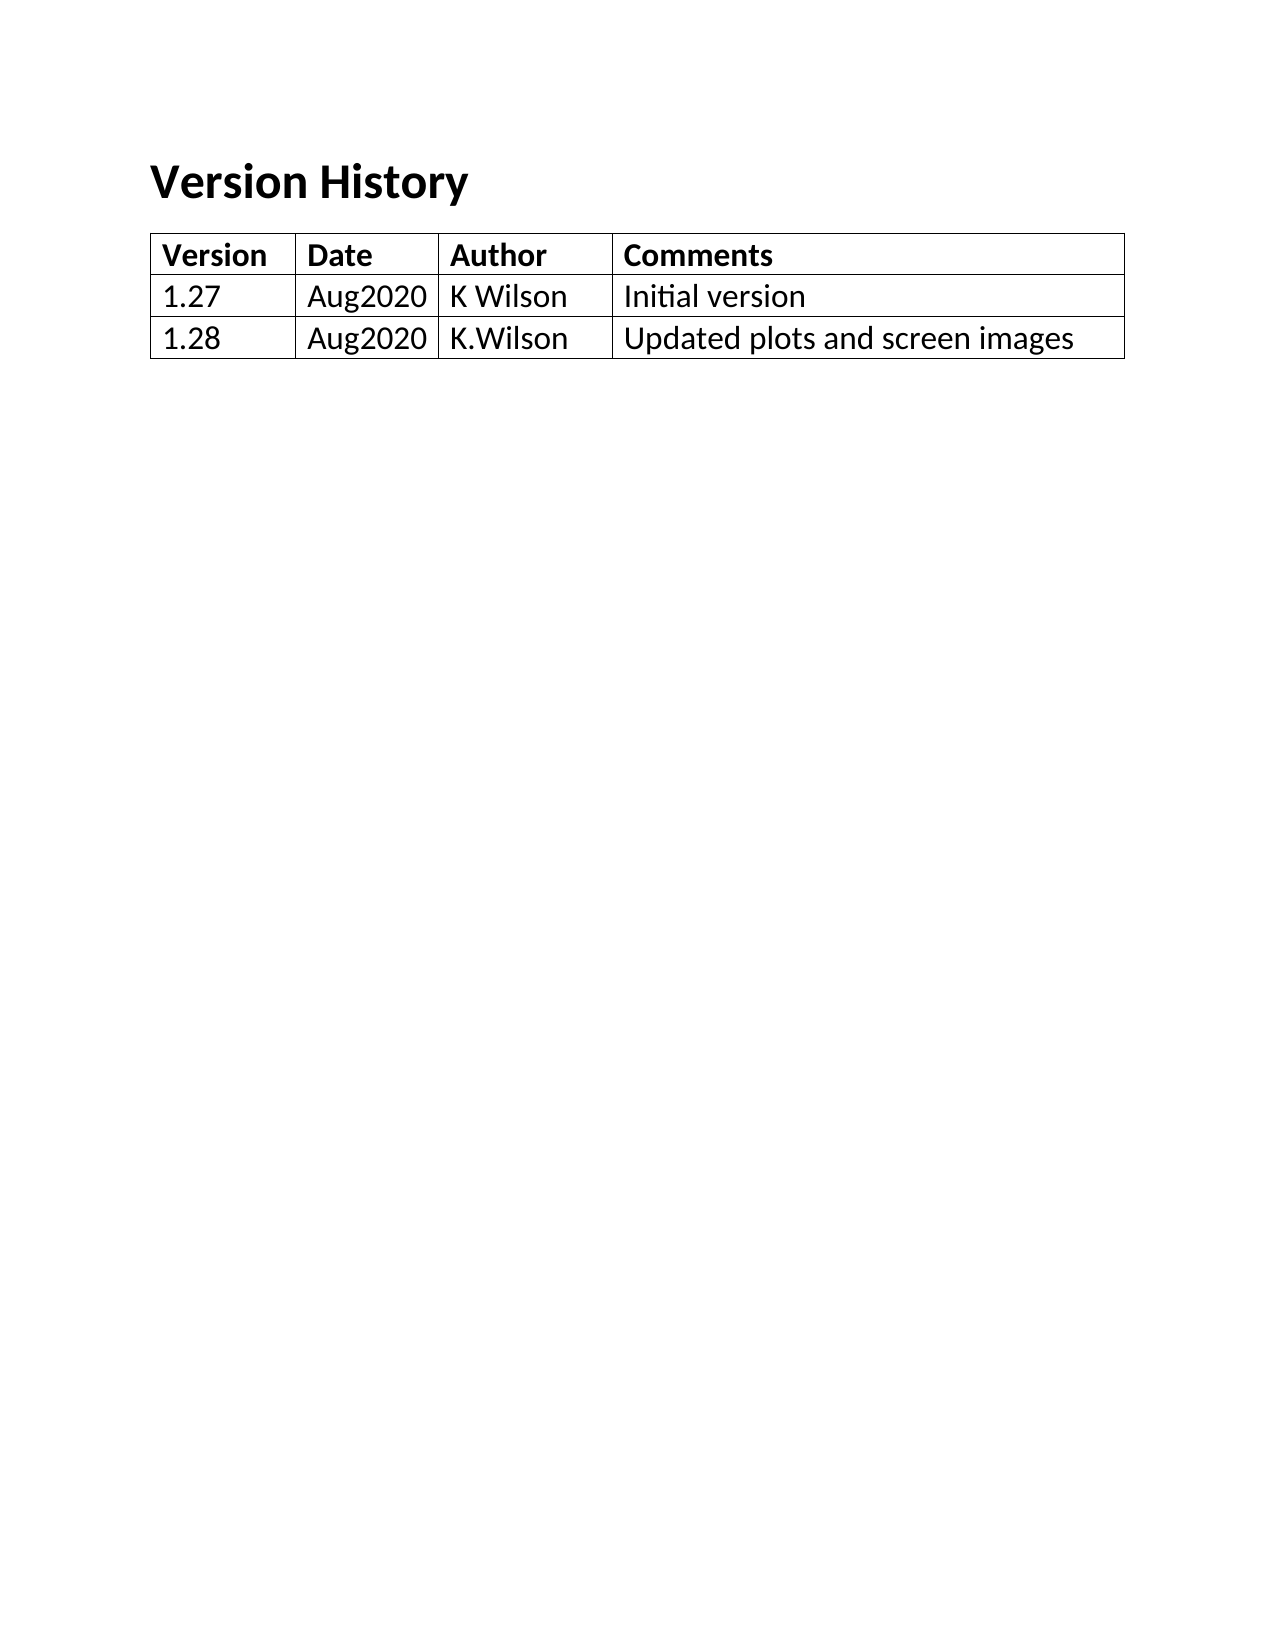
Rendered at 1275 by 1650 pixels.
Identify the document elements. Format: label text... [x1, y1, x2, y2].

table_header Comments [613, 234, 1124, 274]
table_header Author [439, 234, 612, 274]
text Version History [150, 150, 1125, 211]
table_cell Initial version [613, 275, 1124, 316]
table_cell Aug2020 [296, 317, 438, 358]
table_cell K Wilson [439, 275, 612, 316]
table_cell 1.27 [151, 275, 295, 316]
table_header Version [151, 234, 295, 274]
table_cell K.Wilson [439, 317, 612, 358]
table_cell Aug2020 [296, 275, 438, 316]
table_cell 1.28 [151, 317, 295, 358]
table_header Date [296, 234, 438, 274]
table_cell Updated plots and screen images [613, 317, 1124, 358]
